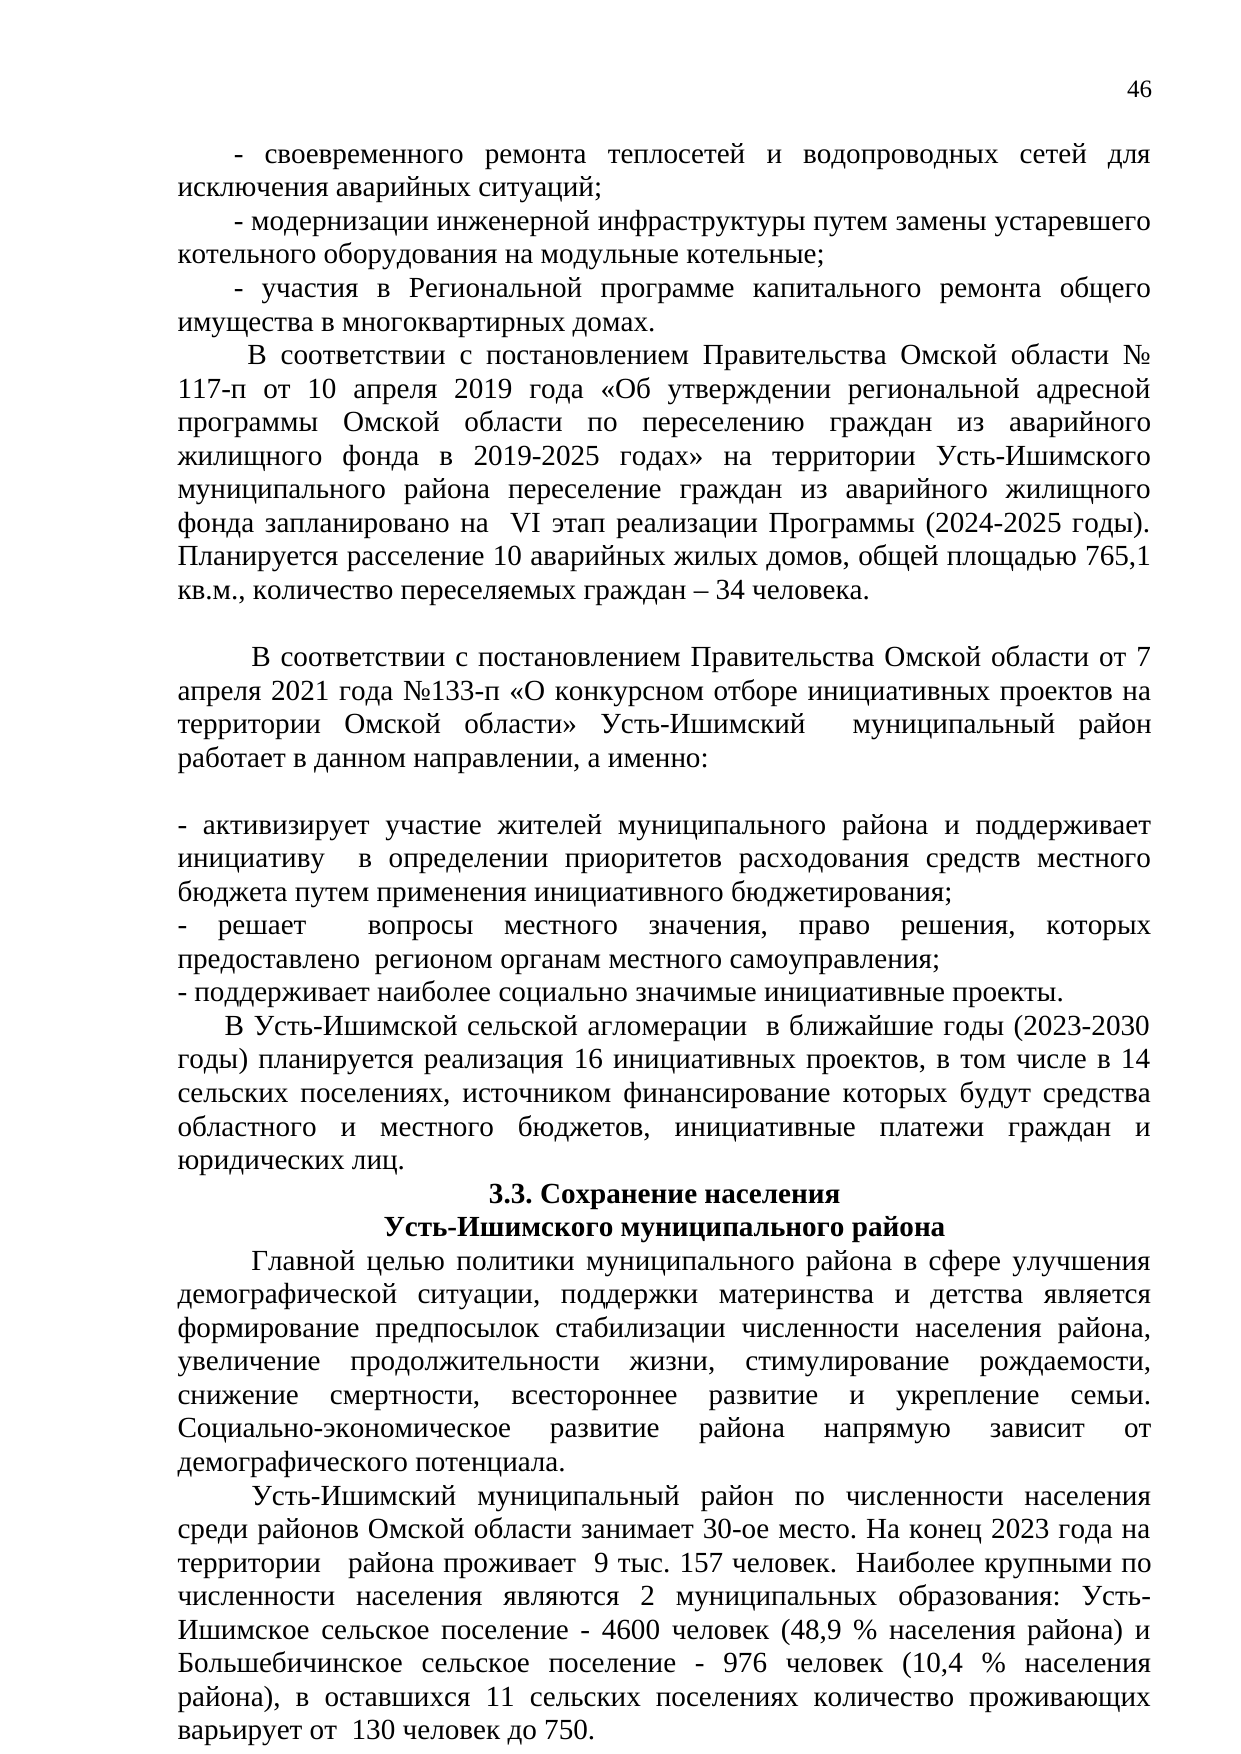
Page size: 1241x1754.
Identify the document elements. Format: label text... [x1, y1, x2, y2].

text В соответствии с постановлением Правительства Омской области от 7 апреля 2021 года №133-п «О конкурсном отборе инициативных проектов на территории Омской области» Усть-Ишимский муниципальный район работает в данном направлении, а именно: [177, 639, 1152, 773]
text - поддерживает наиболее социально значимые инициативные проекты. [177, 974, 1152, 1008]
text - участия в Региональной программе капитального ремонта общего имущества в многоквартирных домах. [177, 270, 1152, 337]
text - своевременного ремонта теплосетей и водопроводных сетей для исключения аварийных ситуаций; [177, 136, 1152, 203]
text Усть-Ишимский муниципальный район по численности населения среди районов Омской области занимает 30-ое место. На конец 2023 года на территории района проживает 9 тыс. 157 человек. Наиболее крупными по численности населения являются 2 муниципальных образования: Усть-Ишимское сельское поселение - 4600 человек (48,9 % населения района) и Большебичинское сельское поселение - 976 человек (10,4 % населения района), в оставшихся 11 сельских поселениях количество проживающих варьирует от 130 человек до 750. [177, 1478, 1152, 1746]
text Главной целью политики муниципального района в сфере улучшения демографической ситуации, поддержки материнства и детства является формирование предпосылок стабилизации численности населения района, увеличение продолжительности жизни, стимулирование рождаемости, снижение смертности, всестороннее развитие и укрепление семьи. Социально-экономическое развитие района напрямую зависит от демографического потенциала. [177, 1243, 1152, 1478]
text Усть-Ишимского муниципального района [177, 1209, 1152, 1243]
text В соответствии с постановлением Правительства Омской области № 117-п от 10 апреля 2019 года «Об утверждении региональной адресной программы Омской области по переселению граждан из аварийного жилищного фонда в 2019-2025 годах» на территории Усть-Ишимского муниципального района переселение граждан из аварийного жилищного фонда запланировано на VI этап реализации Программы (2024-2025 годы). Планируется расселение 10 аварийных жилых домов, общей площадью 765,1 кв.м., количество переселяемых граждан – 34 человека. [177, 337, 1152, 606]
text - активизирует участие жителей муниципального района и поддерживает инициативу в определении приоритетов расходования средств местного бюджета путем применения инициативного бюджетирования; [177, 807, 1152, 907]
text - модернизации инженерной инфраструктуры путем замены устаревшего котельного оборудования на модульные котельные; [177, 203, 1152, 270]
text В Усть-Ишимской сельской агломерации в ближайшие годы (2023-2030 годы) планируется реализация 16 инициативных проектов, в том числе в 14 сельских поселениях, источником финансирование которых будут средства областного и местного бюджетов, инициативные платежи граждан и юридических лиц. [177, 1008, 1152, 1176]
text - решает вопросы местного значения, право решения, которых предоставлено регионом органам местного самоуправления; [177, 907, 1152, 974]
text 3.3. Сохранение населения [177, 1176, 1152, 1209]
